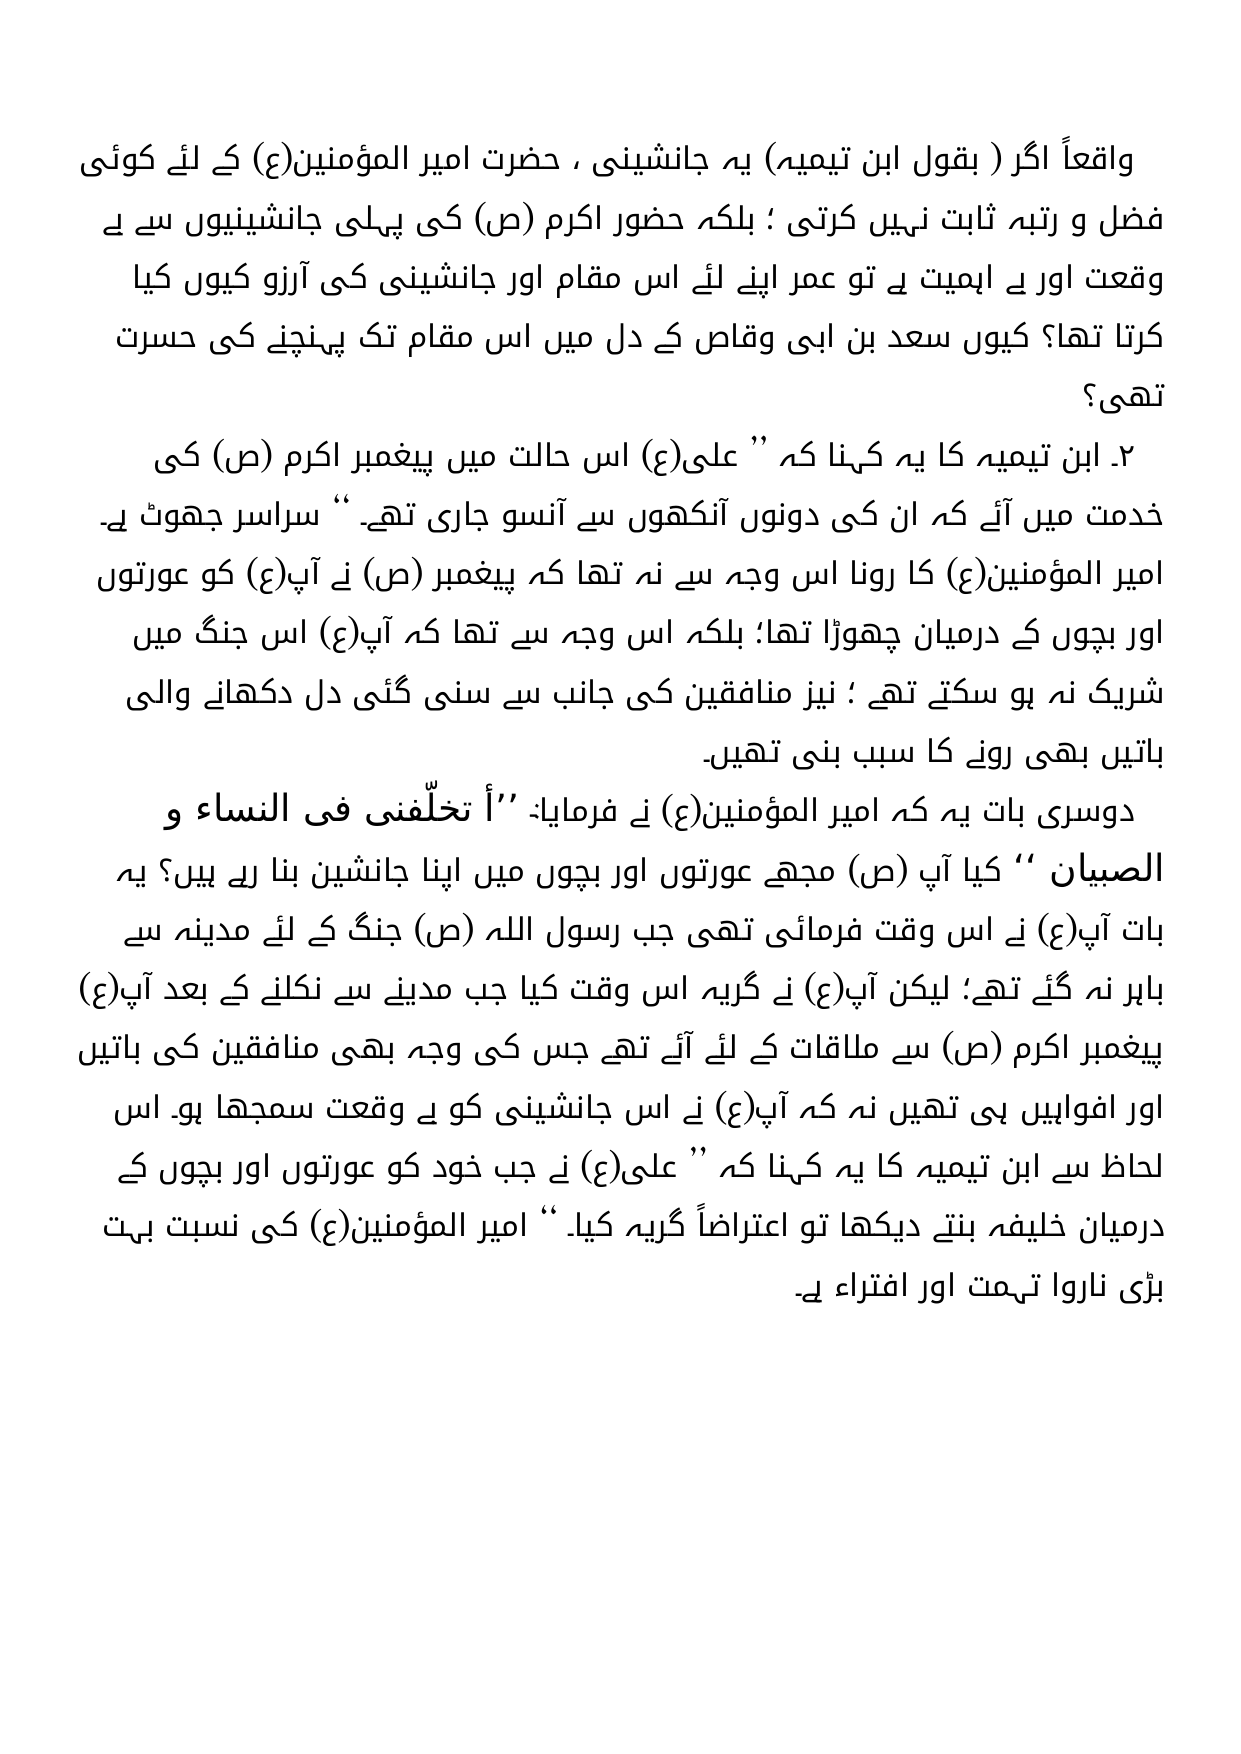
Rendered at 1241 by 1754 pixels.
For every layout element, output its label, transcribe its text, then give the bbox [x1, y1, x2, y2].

text ۲۔ ابن تیمیہ کا یہ کہنا کہ ’’ علی(ع) اس حالت میں پیغمبر اکرم (ص) کی خدمت میں آئے کہ ان کی دونوں آنکھوں سے آنسو جاری تھے۔ ‘‘ سراسر جھوٹ ہے۔ امیر المؤمنین(ع) کا رونا اس وجہ سے نہ تھا کہ پیغمبر (ص) نے آپ(ع) کو عورتوں اور بچوں کے درمیان چھوڑا تھا؛ بلکہ اس وجہ سے تھا کہ آپ(ع) اس جنگ میں شریک نہ ہو سکتے تھے ؛ نیز منافقین کی جانب سے سنی گئی دل دکھانے والی باتیں بھی رونے کا سبب بنی تھیں۔ [75, 426, 1165, 782]
text واقعاً اگر ( بقول ابن تیمیہ) یہ جانشینی ، حضرت امیر المؤمنین(ع) کے لئے کوئی فضل و رتبہ ثابت نہیں کرتی ؛ بلکہ حضور اکرم (ص) کی پہلی جانشینیوں سے بے وقعت اور بے اہمیت ہے تو عمر اپنے لئے اس مقام اور جانشینی کی آرزو کیوں کیا کرتا تھا؟ کیوں سعد بن ابی وقاص کے دل میں اس مقام تک پہنچنے کی حسرت تھی؟ [75, 130, 1165, 426]
text دوسری بات یہ کہ امیر المؤمنین(ع) نے فرمایا: ’’أ تخلّفنی فی النساء و الصبیان ‘‘ کیا آپ (ص) مجھے عورتوں اور بچوں میں اپنا جانشین بنا رہے ہیں؟ یہ بات آپ(ع) نے اس وقت فرمائی تھی جب رسول اللہ (ص) جنگ کے لئے مدینہ سے باہر نہ گئے تھے؛ لیکن آپ(ع) نے گریہ اس وقت کیا جب مدینے سے نکلنے کے بعد آپ(ع) پیغمبر اکرم (ص) سے ملاقات کے لئے آئے تھے جس کی وجہ بھی منافقین کی باتیں اور افواہیں ہی تھیں نہ کہ آپ(ع) نے اس جانشینی کو بے وقعت سمجھا ہو۔ اس لحاظ سے ابن تیمیہ کا یہ کہنا کہ ’’ علی(ع) نے جب خود کو عورتوں اور بچوں کے درمیان خلیفہ بنتے دیکھا تو اعتراضاً گریہ کیا۔ ‘‘ امیر المؤمنین(ع) کی نسبت بہت بڑی ناروا تہمت اور افتراء ہے۔ [75, 782, 1165, 1315]
